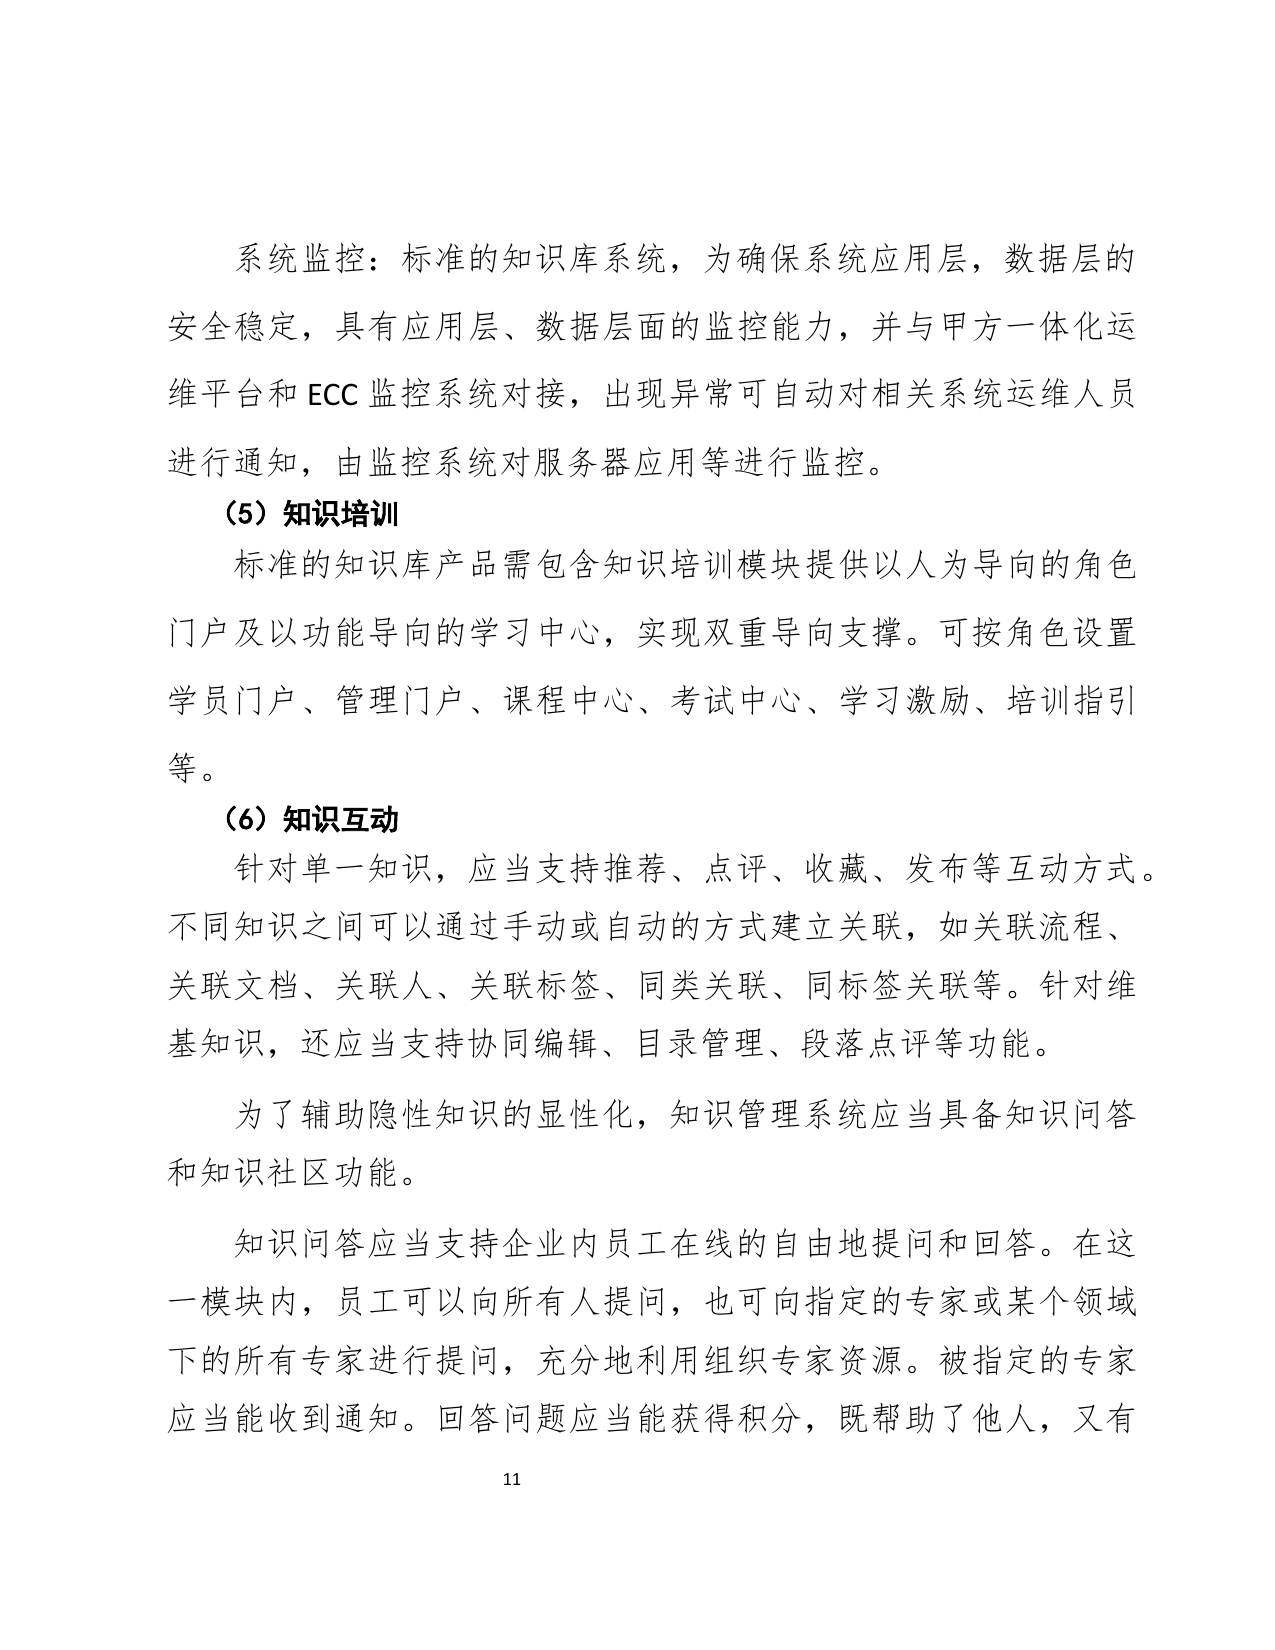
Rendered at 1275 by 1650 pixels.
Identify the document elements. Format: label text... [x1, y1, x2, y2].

text 针对单一知识，应当支持推荐、点评、收藏、发布等互动方式。不同知识之间可以通过手动或自动的方式建立关联，如关联流程、关联文档、关联人、关联标签、同类关联、同标签关联等。针对维基知识，还应当支持协同编辑、目录管理、段落点评等功能。 [165, 834, 1139, 1067]
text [165, 1209, 1139, 1442]
text 为了辅助隐性知识的显性化，知识管理系统应当具备知识问答和知识社区功能。 [165, 1080, 1139, 1196]
subtitle （6）知识互动 [165, 800, 1139, 834]
text 标准的知识库产品需包含知识培训模块提供以人为导向的角色门户及以功能导向的学习中心，实现双重导向支撑。可按角色设置学员门户、管理门户、课程中心、考试中心、学习激励、培训指引等。 [165, 528, 1139, 800]
text 系统监控：标准的知识库系统，为确保系统应用层，数据层的安全稳定，具有应用层、数据层面的监控能力，并与甲方一体化运维平台和ECC监控系统对接，出现异常可自动对相关系统运维人员进行通知，由监控系统对服务器应用等进行监控。 [165, 223, 1139, 494]
subtitle （5）知识培训 [165, 494, 1139, 528]
